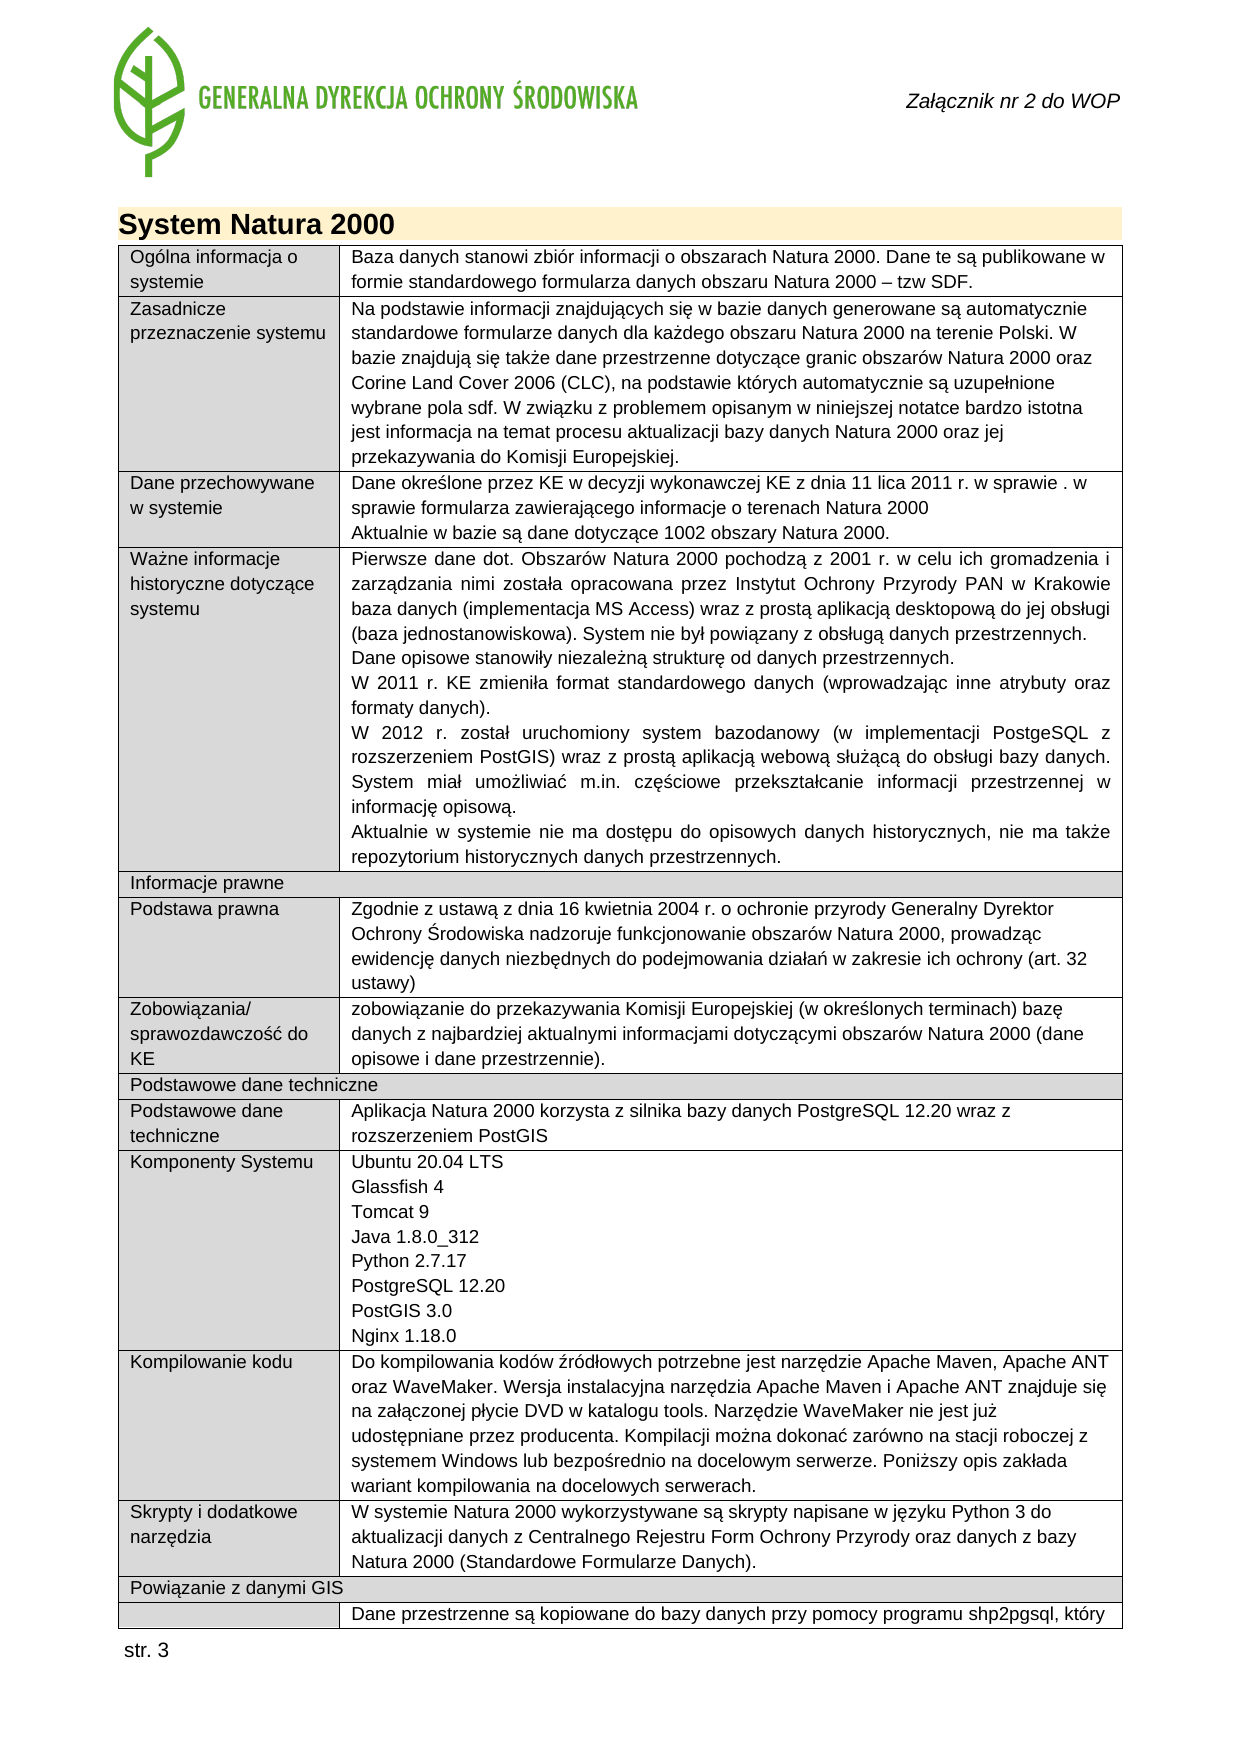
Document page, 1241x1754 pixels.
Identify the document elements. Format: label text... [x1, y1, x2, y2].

table_cell Powiązanie z danymi GIS [119, 1577, 1122, 1602]
table_cell Podstawowe dane techniczne [119, 1100, 339, 1150]
table_cell Ubuntu 20.04 LTS Glassfish 4 Tomcat 9 Java 1.8.0_312 Python 2.7.17 PostgreSQL 12.20 PostGIS 3.0 Nginx 1.18.0 [340, 1151, 1122, 1350]
table_cell [119, 1603, 339, 1627]
table_cell W systemie Natura 2000 wykorzystywane są skrypty napisane w języku Python 3 do aktualizacji danych z Centralnego Rejestru Form Ochrony Przyrody oraz danych z bazy Natura 2000 (Standardowe Formularze Danych). [340, 1501, 1122, 1576]
table_header Ogólna informacja o systemie [119, 246, 339, 296]
table_cell Zgodnie z ustawą z dnia 16 kwietnia 2004 r. o ochronie przyrody Generalny Dyrektor Ochrony Środowiska nadzoruje funkcjonowanie obszarów Natura 2000, prowadząc ewidencję danych niezbędnych do podejmowania działań w zakresie ich ochrony (art. 32 ustawy) [340, 898, 1122, 997]
picture [112, 26, 638, 177]
table_cell Podstawowe dane techniczne [119, 1074, 1122, 1099]
subtitle System Natura 2000 [118, 207, 1122, 240]
table_cell Skrypty i dodatkowe narzędzia [119, 1501, 339, 1576]
table_cell Aplikacja Natura 2000 korzysta z silnika bazy danych PostgreSQL 12.20 wraz z rozszerzeniem PostGIS [340, 1100, 1122, 1150]
table_cell Podstawa prawna [119, 898, 339, 997]
table_cell Dane określone przez KE w decyzji wykonawczej KE z dnia 11 lica 2011 r. w sprawie . w sprawie formularza zawierającego informacje o terenach Natura 2000 Aktualnie w bazie są dane dotyczące 1002 obszary Natura 2000. [340, 472, 1122, 547]
table_cell Na podstawie informacji znajdujących się w bazie danych generowane są automatycznie standardowe formularze danych dla każdego obszaru Natura 2000 na terenie Polski. W bazie znajdują się także dane przestrzenne dotyczące granic obszarów Natura 2000 oraz Corine Land Cover 2006 (CLC), na podstawie których automatycznie są uzupełnione wybrane pola sdf. W związku z problemem opisanym w niniejszej notatce bardzo istotna jest informacja na temat procesu aktualizacji bazy danych Natura 2000 oraz jej przekazywania do Komisji Europejskiej. [340, 297, 1122, 471]
table_cell Do kompilowania kodów źródłowych potrzebne jest narzędzie Apache Maven, Apache ANT oraz WaveMaker. Wersja instalacyjna narzędzia Apache Maven i Apache ANT znajduje się na załączonej płycie DVD w katalogu tools. Narzędzie WaveMaker nie jest już udostępniane przez producenta. Kompilacji można dokonać zarówno na stacji roboczej z systemem Windows lub bezpośrednio na docelowym serwerze. Poniższy opis zakłada wariant kompilowania na docelowych serwerach. [340, 1351, 1122, 1500]
table_cell Zobowiązania/ sprawozdawczość do KE [119, 998, 339, 1073]
table_cell zobowiązanie do przekazywania Komisji Europejskiej (w określonych terminach) bazę danych z najbardziej aktualnymi informacjami dotyczącymi obszarów Natura 2000 (dane opisowe i dane przestrzennie). [340, 998, 1122, 1073]
table_cell Kompilowanie kodu [119, 1351, 339, 1500]
table_cell Ważne informacje historyczne dotyczące systemu [119, 548, 339, 871]
table_cell Pierwsze dane dot. Obszarów Natura 2000 pochodzą z 2001 r. w celu ich gromadzenia i zarządzania nimi została opracowana przez Instytut Ochrony Przyrody PAN w Krakowie baza danych (implementacja MS Access) wraz z prostą aplikacją desktopową do jej obsługi (baza jednostanowiskowa). System nie był powiązany z obsługą danych przestrzennych. Dane opisowe stanowiły niezależną strukturę od danych przestrzennych. W 2011 r. KE zmieniła format standardowego danych (wprowadzając inne atrybuty oraz formaty danych). W 2012 r. został uruchomiony system bazodanowy (w implementacji PostgeSQL z rozszerzeniem PostGIS) wraz z prostą aplikacją webową służącą do obsługi bazy danych. System miał umożliwiać m.in. częściowe przekształcanie informacji przestrzennej w informację opisową. Aktualnie w systemie nie ma dostępu do opisowych danych historycznych, nie ma także repozytorium historycznych danych przestrzennych. [340, 548, 1122, 871]
table_cell Komponenty Systemu [119, 1151, 339, 1350]
table_cell Dane przechowywane w systemie [119, 472, 339, 547]
table_cell Informacje prawne [119, 872, 1122, 897]
table_cell Zasadnicze przeznaczenie systemu [119, 297, 339, 471]
table_header Baza danych stanowi zbiór informacji o obszarach Natura 2000. Dane te są publikowane w formie standardowego formularza danych obszaru Natura 2000 – tzw SDF. [340, 246, 1122, 296]
